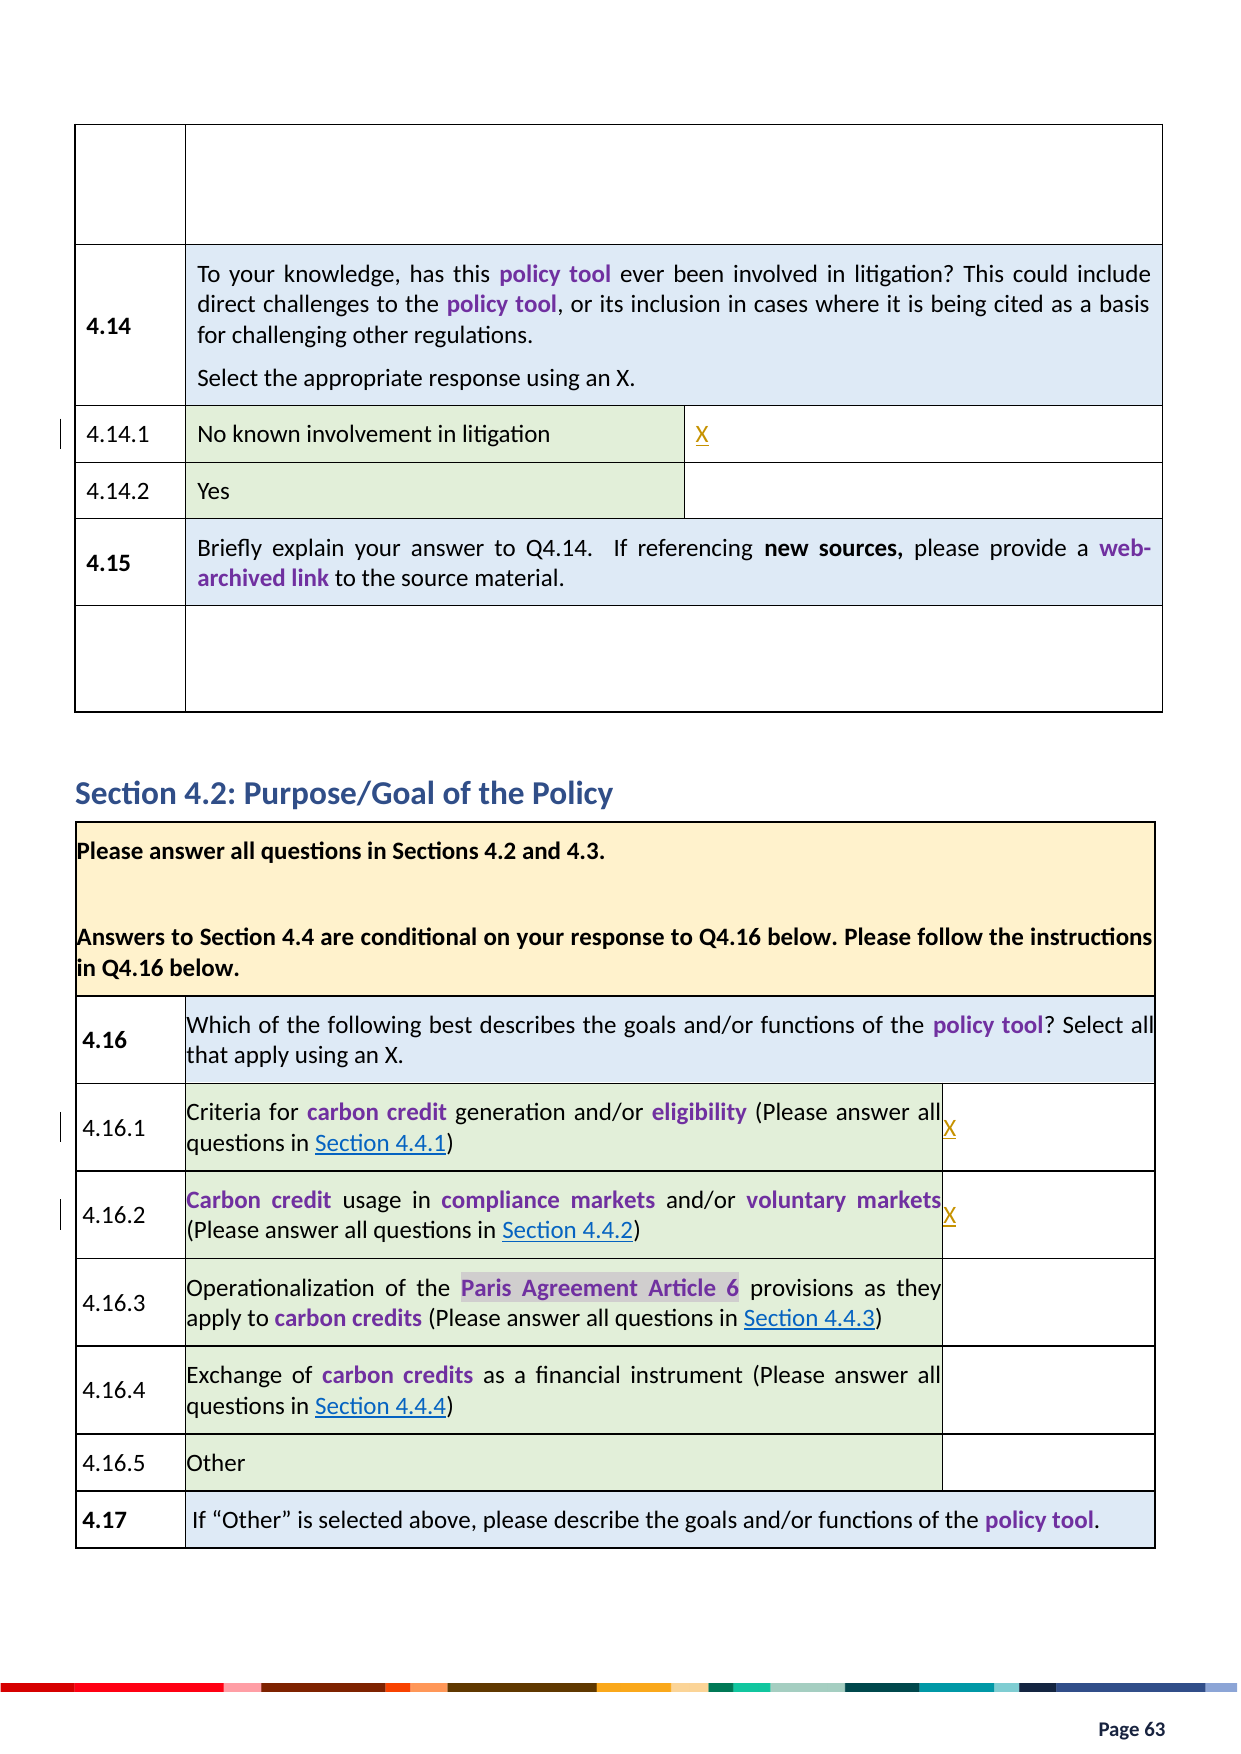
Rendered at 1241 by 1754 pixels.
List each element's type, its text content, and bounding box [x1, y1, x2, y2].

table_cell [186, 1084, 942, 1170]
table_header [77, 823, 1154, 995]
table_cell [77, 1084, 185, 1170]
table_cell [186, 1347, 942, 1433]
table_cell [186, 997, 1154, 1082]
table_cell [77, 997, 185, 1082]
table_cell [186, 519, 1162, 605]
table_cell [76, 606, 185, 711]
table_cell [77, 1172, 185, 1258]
subtitle Section 4.2: Purpose/Goal of the Policy [75, 772, 1165, 813]
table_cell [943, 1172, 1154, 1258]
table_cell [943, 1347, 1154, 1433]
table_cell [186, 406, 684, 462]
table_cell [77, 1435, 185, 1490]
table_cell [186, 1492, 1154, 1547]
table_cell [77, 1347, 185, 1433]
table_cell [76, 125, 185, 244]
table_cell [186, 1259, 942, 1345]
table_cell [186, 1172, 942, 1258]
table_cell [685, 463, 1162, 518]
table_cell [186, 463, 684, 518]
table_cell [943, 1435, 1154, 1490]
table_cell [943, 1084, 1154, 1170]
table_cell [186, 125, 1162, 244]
picture [0, 1683, 1236, 1692]
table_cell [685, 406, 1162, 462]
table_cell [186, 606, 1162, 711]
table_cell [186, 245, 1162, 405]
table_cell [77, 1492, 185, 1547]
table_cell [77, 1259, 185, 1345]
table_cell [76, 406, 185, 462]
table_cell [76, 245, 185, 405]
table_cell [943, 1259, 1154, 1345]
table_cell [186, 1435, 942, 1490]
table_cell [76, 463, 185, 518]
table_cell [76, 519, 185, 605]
